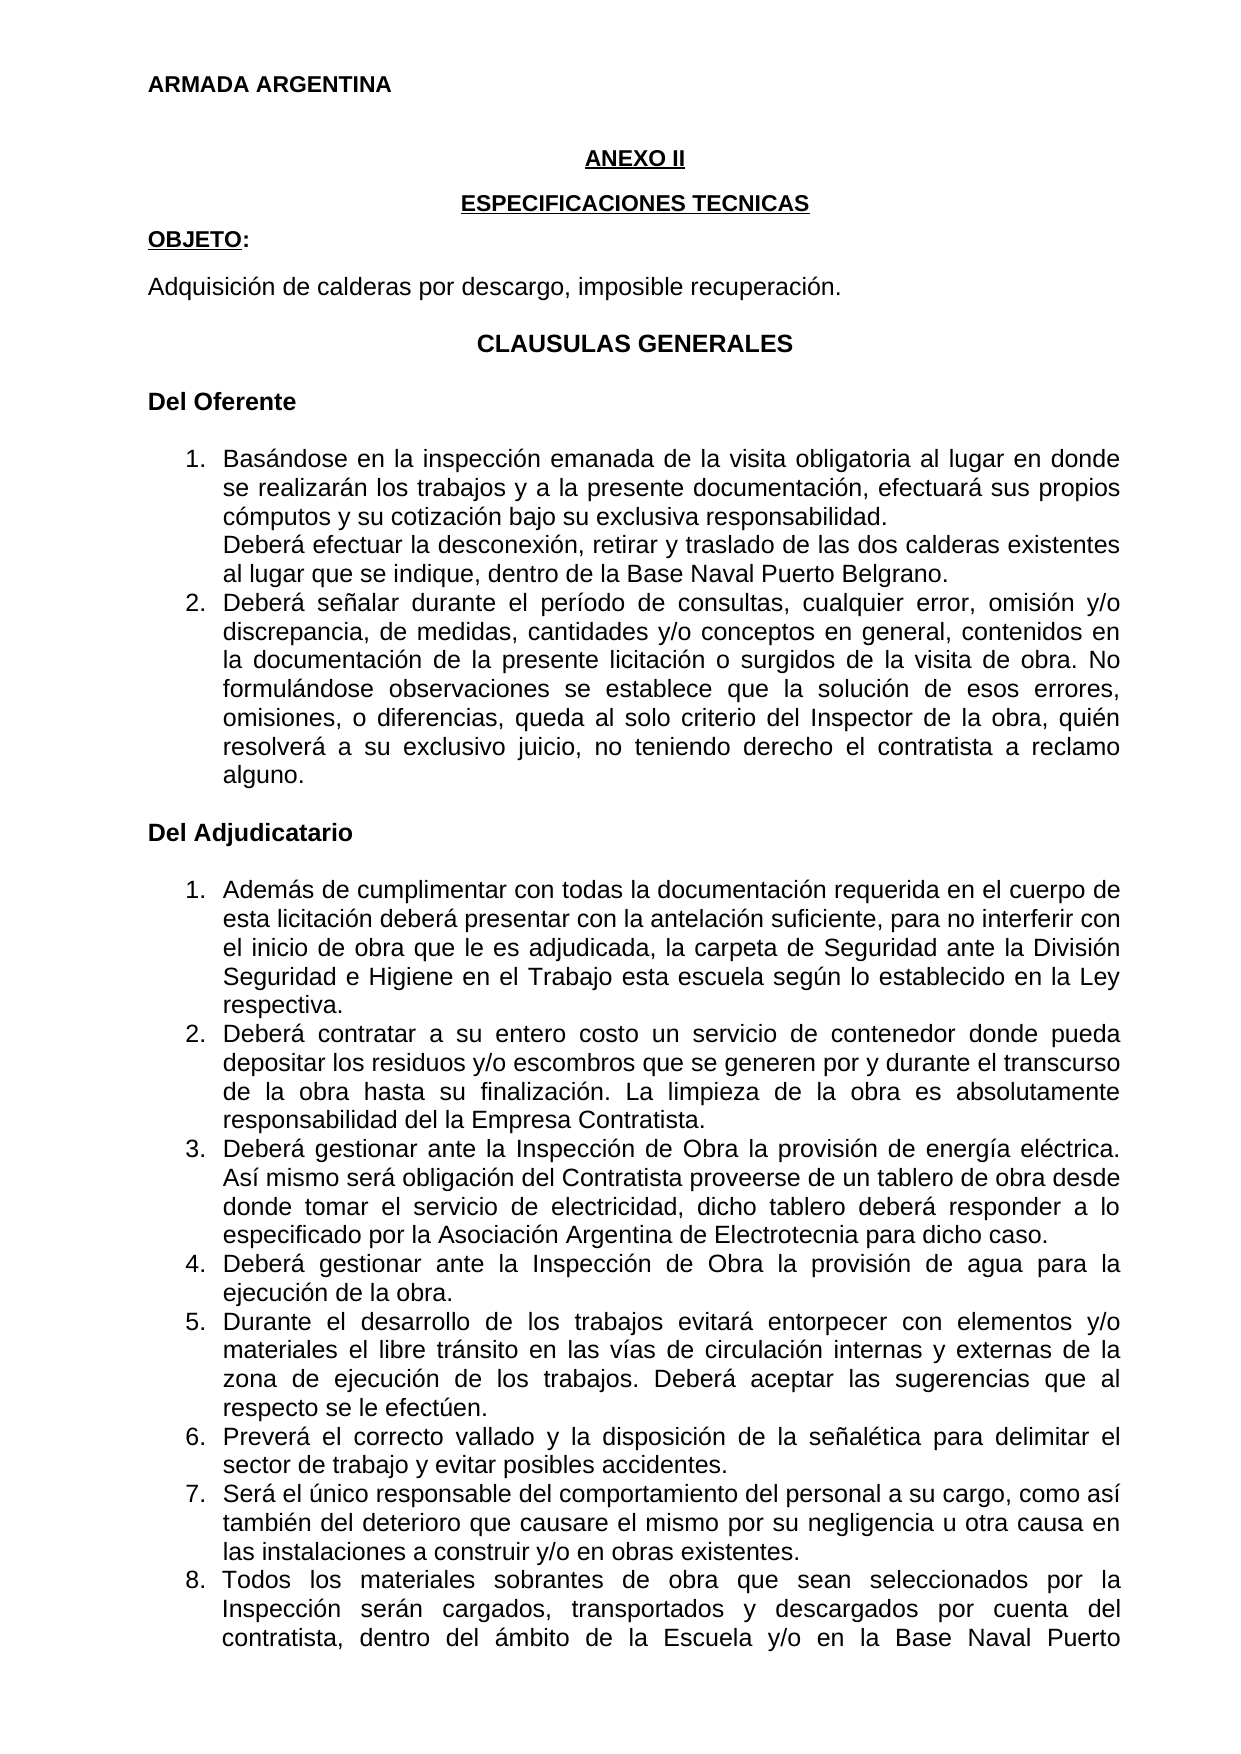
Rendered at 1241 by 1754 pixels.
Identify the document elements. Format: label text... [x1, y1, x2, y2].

list Basándose en la inspección emanada de la visita obligatoria al lugar en donde se realizarán los trabajos y a la presente documentación, efectuará sus propios cómputos y su cotización bajo su exclusiva responsabilidad. [185, 444, 1122, 530]
list Deberá contratar a su entero costo un servicio de contenedor donde pueda depositar los residuos y/o escombros que se generen por y durante el transcurso de la obra hasta su finalización. La limpieza de la obra es absolutamente responsabilidad del la Empresa Contratista. [185, 1019, 1122, 1134]
text CLAUSULAS GENERALES [148, 329, 1122, 358]
list Deberá señalar durante el período de consultas, cualquier error, omisión y/o discrepancia, de medidas, cantidades y/o conceptos en general, contenidos en la documentación de la presente licitación o surgidos de la visita de obra. No formulándose observaciones se establece que la solución de esos errores, omisiones, o diferencias, queda al solo criterio del Inspector de la obra, quién resolverá a su exclusivo juicio, no teniendo derecho el contratista a reclamo alguno. [185, 588, 1122, 789]
text Del Oferente [148, 387, 1122, 415]
text ESPECIFICACIONES TECNICAS [148, 190, 1122, 216]
list Preverá el correcto vallado y la disposición de la señalética para delimitar el sector de trabajo y evitar posibles accidentes. [185, 1422, 1122, 1479]
text ANEXO II [148, 144, 1122, 171]
list Deberá gestionar ante la Inspección de Obra la provisión de energía eléctrica. Así mismo será obligación del Contratista proveerse de un tablero de obra desde donde tomar el servicio de electricidad, dicho tablero deberá responder a lo especificado por la Asociación Argentina de Electrotecnia para dicho caso. [185, 1134, 1122, 1249]
list Será el único responsable del comportamiento del personal a su cargo, como así también del deterioro que causare el mismo por su negligencia u otra causa en las instalaciones a construir y/o en obras existentes. [185, 1479, 1122, 1565]
text OBJETO: [148, 226, 1152, 252]
text Del Adjudicatario [148, 818, 1122, 847]
list Deberá gestionar ante la Inspección de Obra la provisión de agua para la ejecución de la obra. [185, 1249, 1122, 1307]
text Adquisición de calderas por descargo, imposible recuperación. [148, 272, 1122, 300]
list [185, 1565, 1122, 1652]
list Además de cumplimentar con todas la documentación requerida en el cuerpo de esta licitación deberá presentar con la antelación suficiente, para no interferir con el inicio de obra que le es adjudicada, la carpeta de Seguridad ante la División Seguridad e Higiene en el Trabajo esta escuela según lo establecido en la Ley respectiva. [185, 875, 1122, 1019]
list Durante el desarrollo de los trabajos evitará entorpecer con elementos y/o materiales el libre tránsito en las vías de circulación internas y externas de la zona de ejecución de los trabajos. Deberá aceptar las sugerencias que al respecto se le efectúen. [185, 1307, 1122, 1422]
text Deberá efectuar la desconexión, retirar y traslado de las dos calderas existentes al lugar que se indique, dentro de la Base Naval Puerto Belgrano. [223, 530, 1122, 588]
